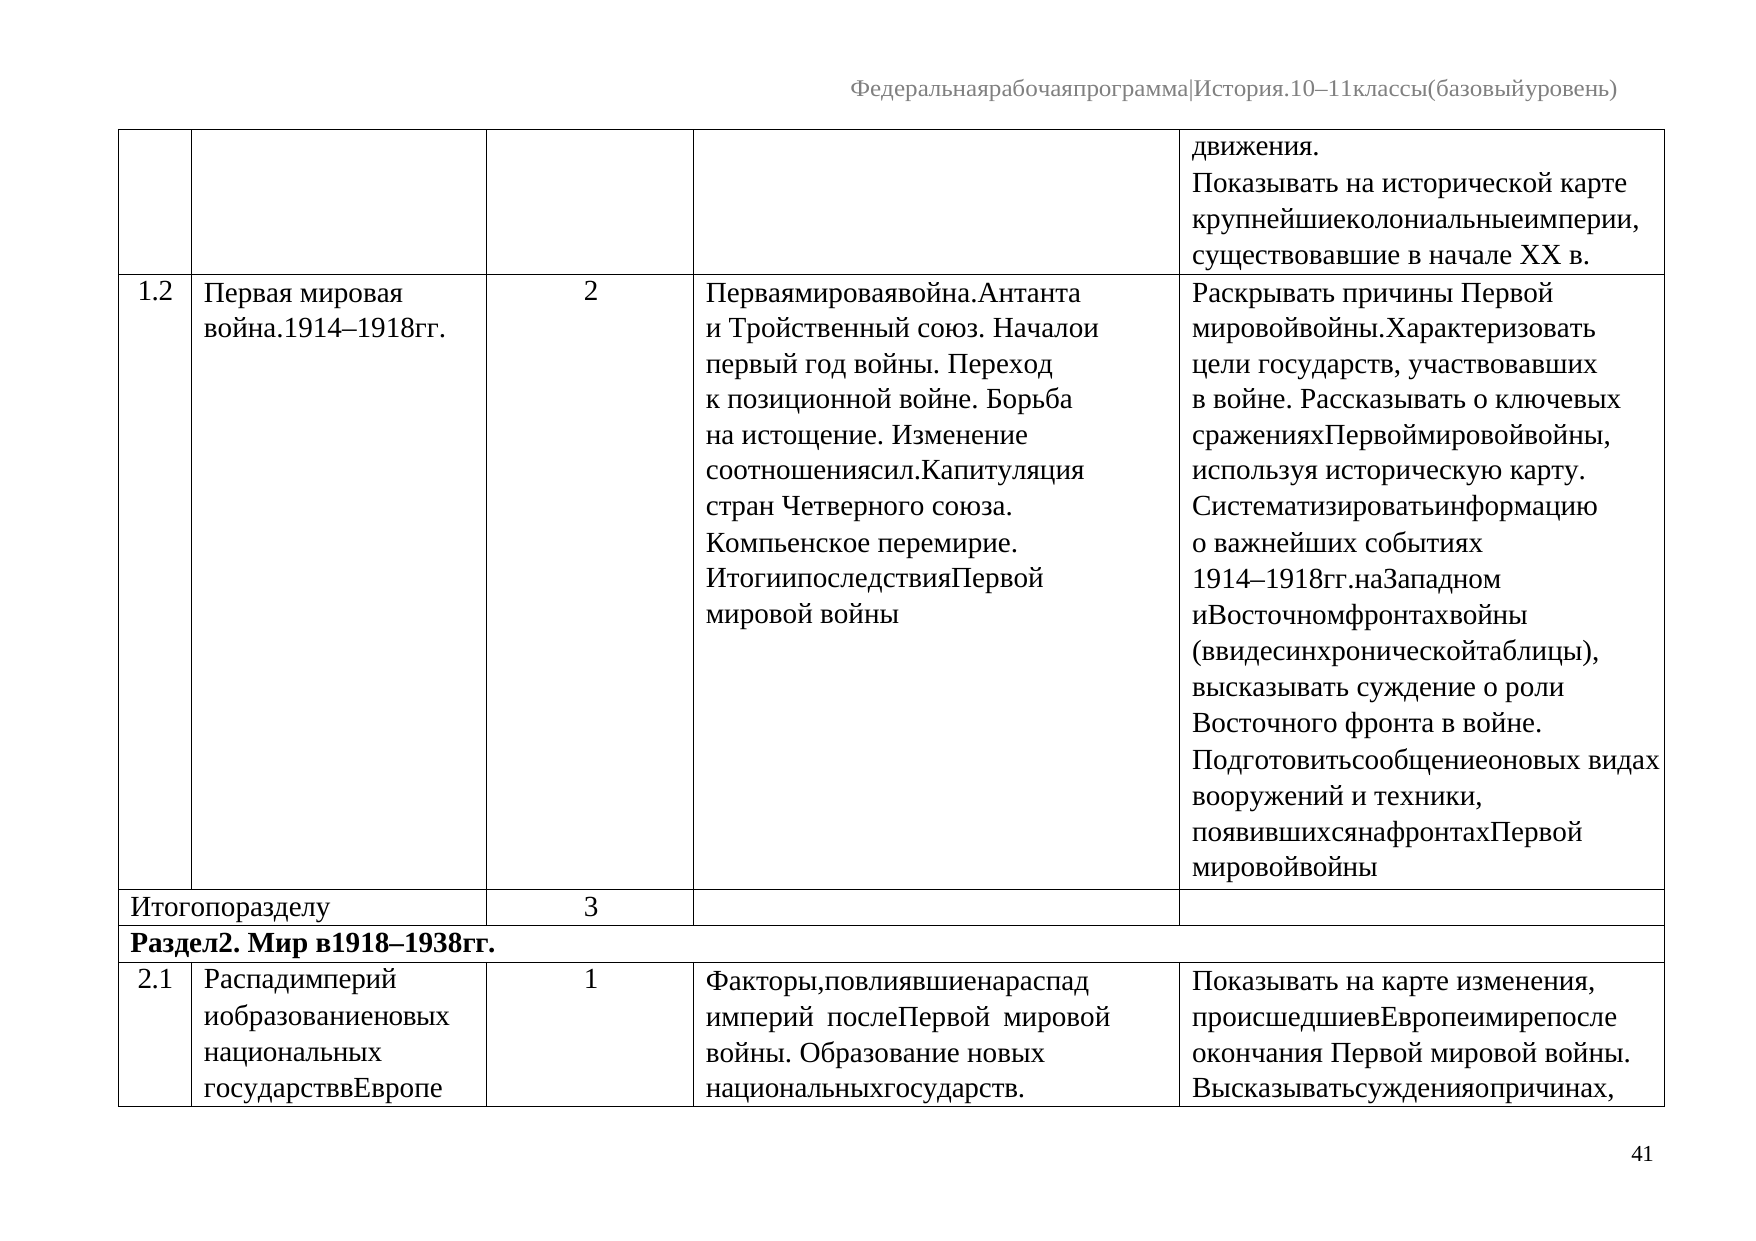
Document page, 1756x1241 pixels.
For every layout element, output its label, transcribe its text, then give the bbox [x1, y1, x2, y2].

table_cell Итогопоразделу [119, 890, 486, 925]
table_cell 3 [487, 890, 693, 925]
table_cell Раскрывать причины Первой мировойвойны.Характеризовать цели государств, участвовавших в войне. Рассказывать о ключевых сраженияхПервоймировойвойны, используя историческую карту. Систематизироватьинформацию о важнейших событиях 1914–1918гг.наЗападном иВосточномфронтахвойны (ввидесинхроническойтаблицы), высказывать суждение о роли Восточного фронта в войне. Подготовитьсообщениеоновых видах вооружений и техники, появившихсянафронтахПервой мировойвойны [1180, 275, 1664, 889]
table_cell Перваямироваявойна.Антанта и Тройственный союз. Началои первый год войны. Переход к позиционной войне. Борьба на истощение. Изменение соотношениясил.Капитуляция стран Четверного союза. Компьенское перемирие. ИтогиипоследствияПервой мировой войны [694, 275, 1179, 889]
table_header [192, 130, 486, 274]
table_header движения. Показывать на исторической карте крупнейшиеколониальныеимперии, существовавшие в начале ХХ в. [1180, 130, 1664, 274]
table_cell Первая мировая война.1914–1918гг. [192, 275, 486, 889]
table_header [119, 130, 191, 274]
table_cell Факторы,повлиявшиенараспад империй послеПервой мировой войны. Образование новых национальныхгосударств. [694, 963, 1179, 1106]
table_cell Распадимперий иобразованиеновых национальных государстввЕвропе [192, 963, 486, 1106]
table_cell [694, 890, 1179, 925]
table_cell Раздел2. Мир в1918–1938гг. [119, 926, 1664, 962]
table_cell 1 [487, 963, 693, 1106]
table_header [694, 130, 1179, 274]
table_cell Показывать на карте изменения, происшедшиевЕвропеимирепосле окончания Первой мировой войны. Высказыватьсужденияопричинах, [1180, 963, 1664, 1106]
table_cell 2.1 [119, 963, 191, 1106]
table_header [487, 130, 693, 274]
table_cell [1180, 890, 1664, 925]
table_cell 2 [487, 275, 693, 889]
table_cell 1.2 [119, 275, 191, 889]
